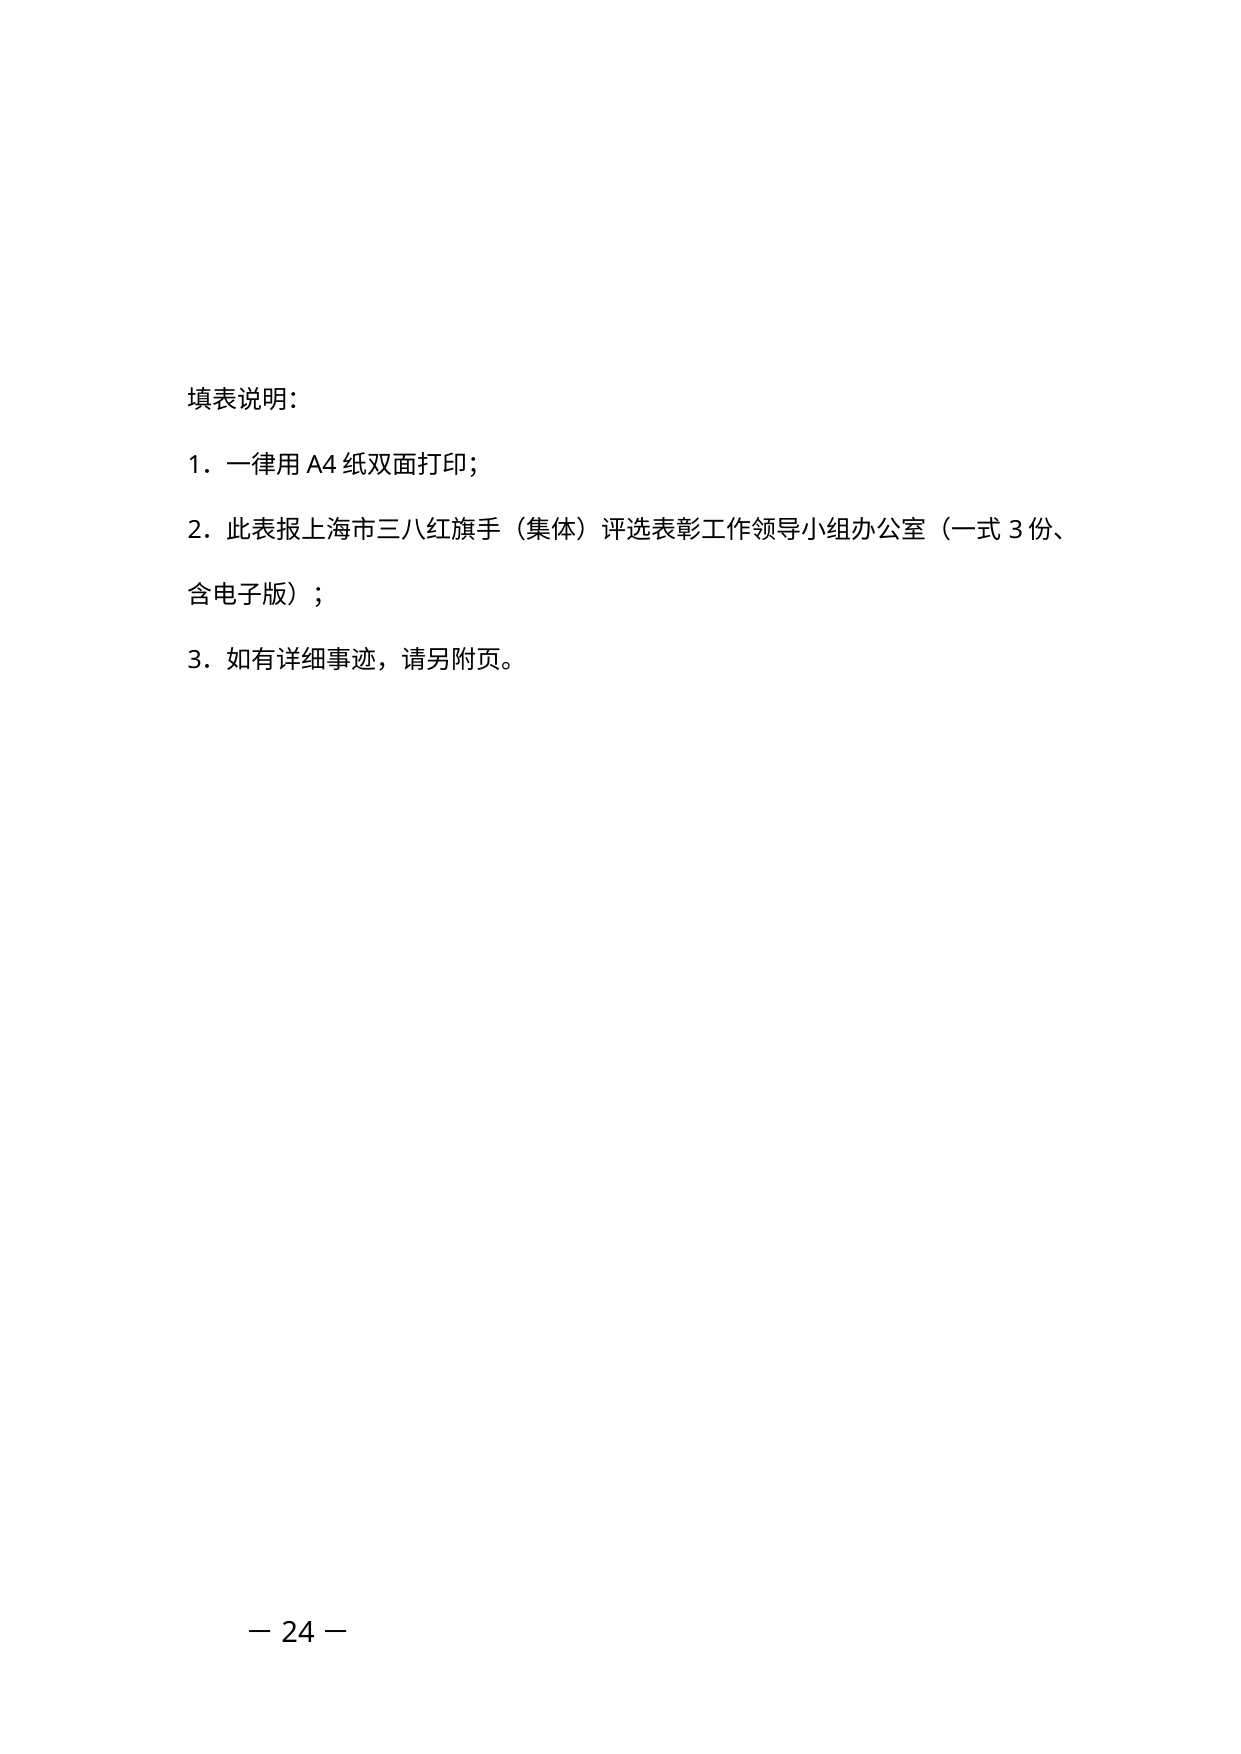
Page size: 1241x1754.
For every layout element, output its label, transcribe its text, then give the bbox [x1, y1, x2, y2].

text 2．此表报上海市三八红旗手（集体）评选表彰工作领导小组办公室（一式3份、含电子版）； [187, 495, 1053, 625]
text 1．一律用A4纸双面打印； [187, 430, 1053, 495]
text 3．如有详细事迹，请另附页。 [187, 625, 924, 690]
text 填表说明： [187, 365, 1053, 430]
